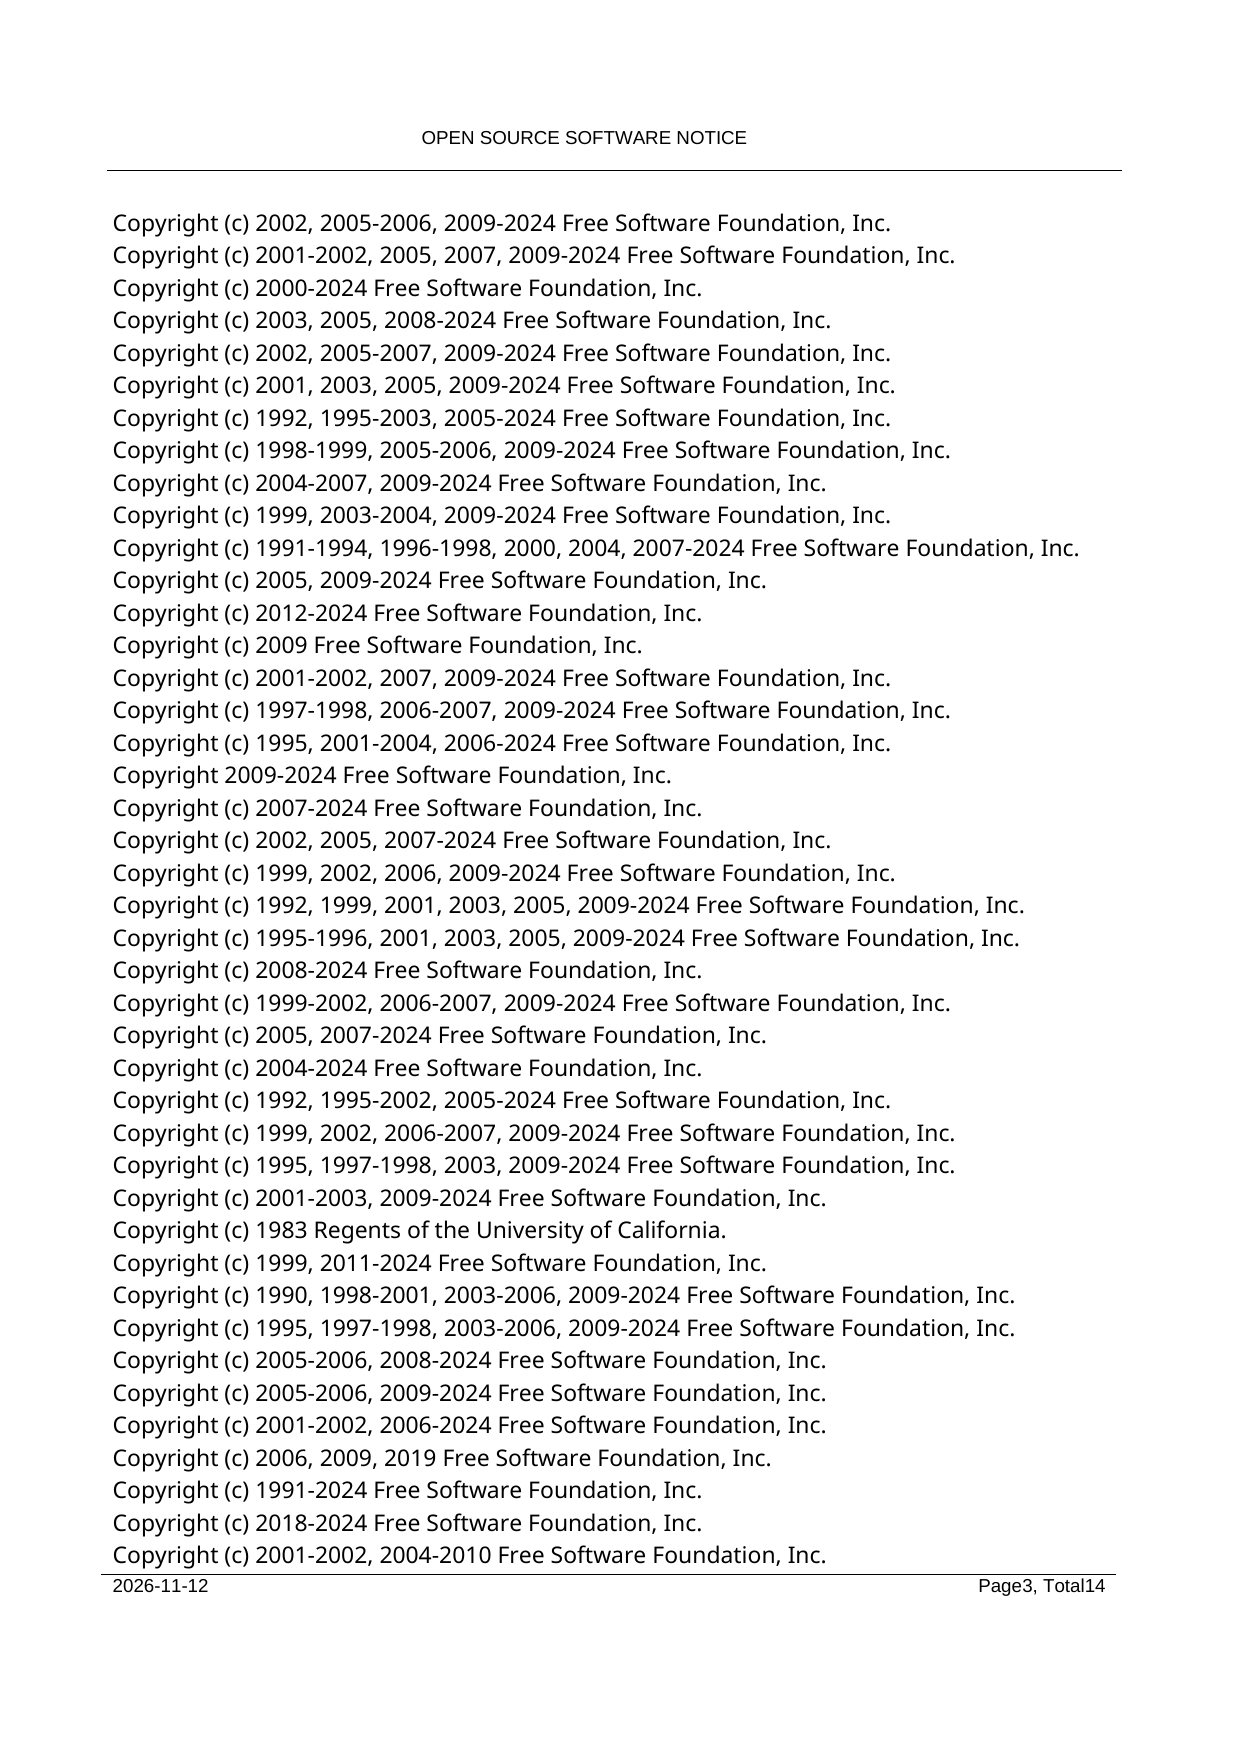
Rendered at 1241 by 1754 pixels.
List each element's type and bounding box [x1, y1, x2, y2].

text [112, 206, 1128, 1571]
